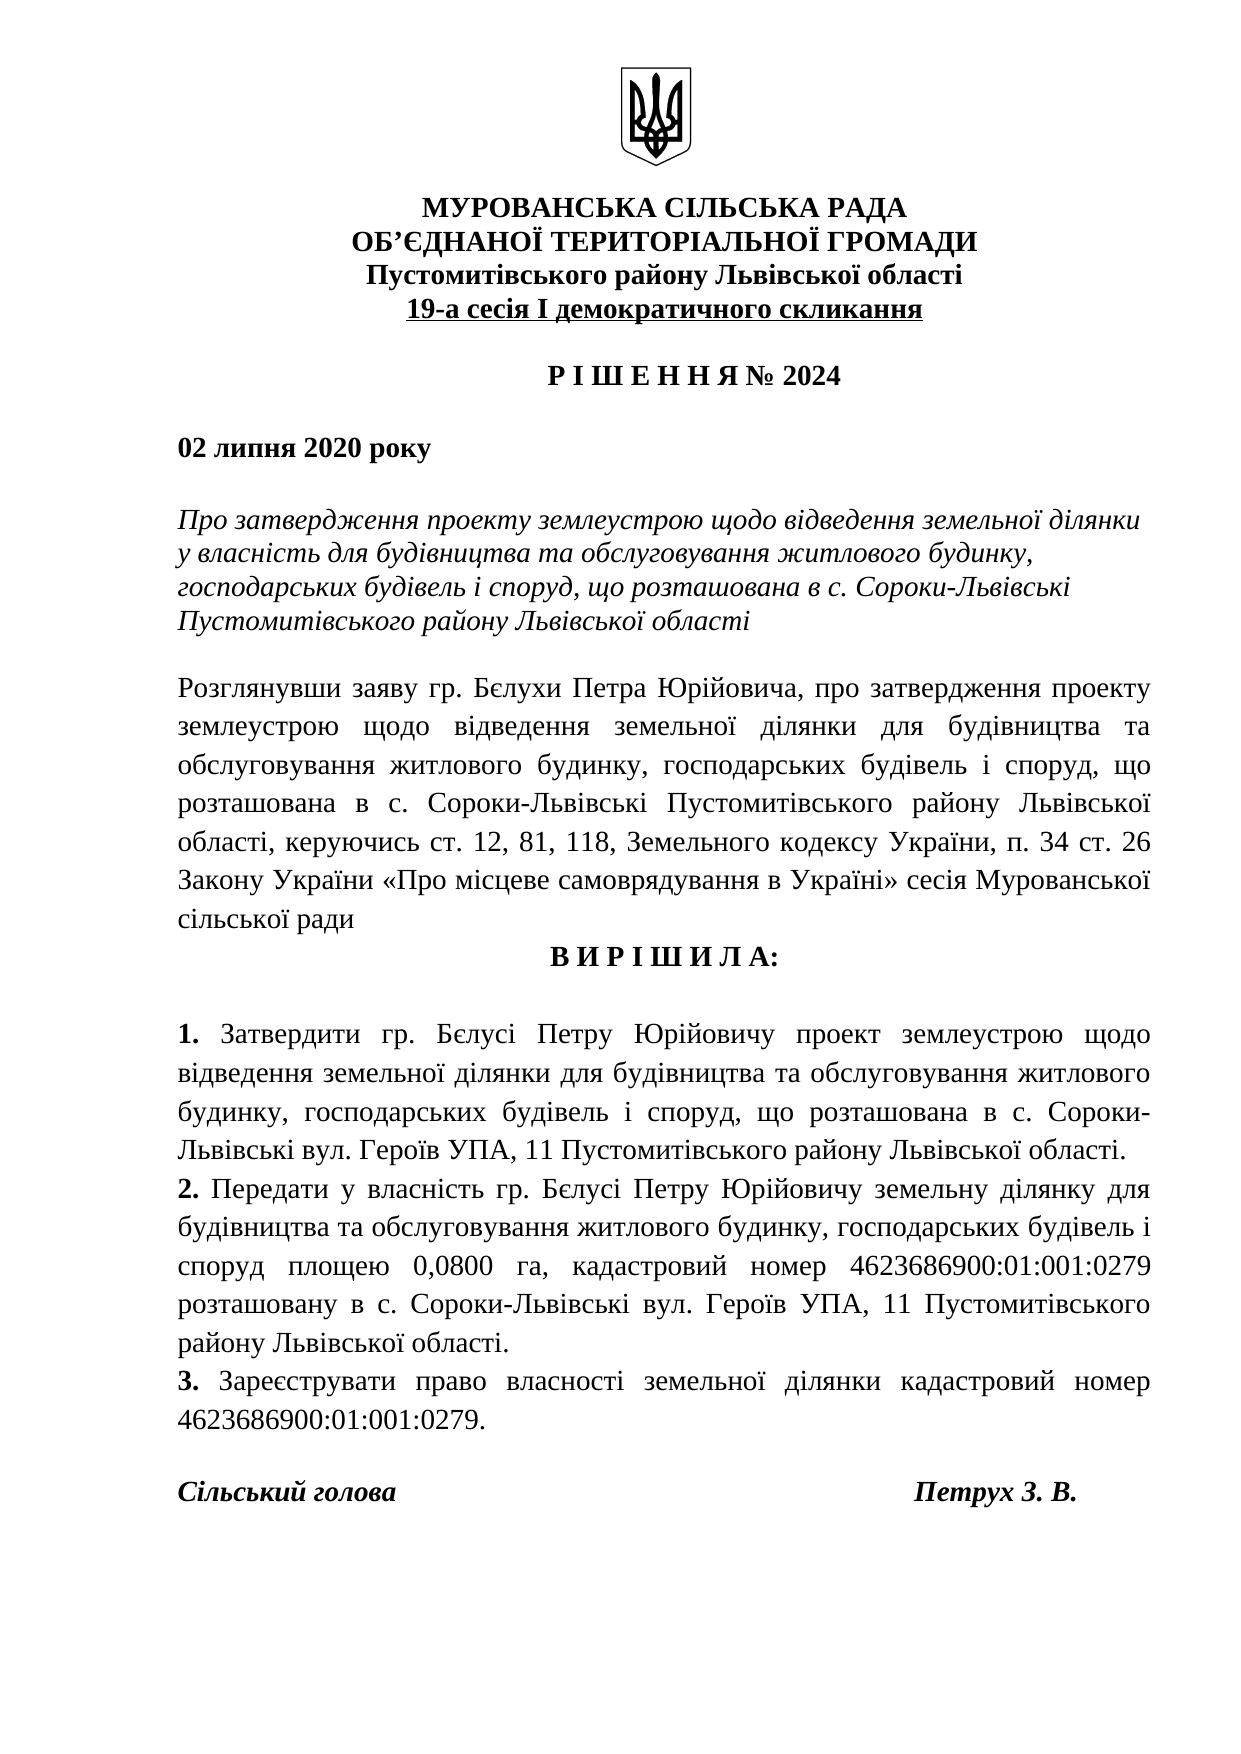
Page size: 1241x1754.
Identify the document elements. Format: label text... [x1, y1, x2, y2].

text Про затвердження проекту землеустрою щодо відведення земельної ділянки у власність для будівництва та обслуговування житлового будинку, господарських будівель і споруд, що розташована в с. Сороки-Львівські Пустомитівського району Львівської області [177, 502, 1152, 636]
text Пустомитівського району Львівської області [177, 257, 1152, 291]
text 19-а сесія І демократичного скликання [177, 291, 1152, 324]
text Сільський голова Петрух З. В. [177, 1474, 1152, 1508]
text 1. Затвердити гр. Бєлусі Петру Юрійовичу проект землеустрою щодо відведення земельної ділянки для будівництва та обслуговування житлового будинку, господарських будівель і споруд, що розташована в с. Сороки-Львівські вул. Героїв УПА, 11 Пустомитівського району Львівської області. [177, 1017, 1152, 1166]
text 2. Передати у власність гр. Бєлусі Петру Юрійовичу земельну ділянку для будівництва та обслуговування житлового будинку, господарських будівель і споруд площею 0,0800 га, кадастровий номер 4623686900:01:001:0279 розташовану в с. Сороки-Львівські вул. Героїв УПА, 11 Пустомитівського району Львівської області. [177, 1171, 1152, 1358]
text 02 липня 2020 року [177, 430, 1152, 463]
text МУРОВАНСЬКА СІЛЬСЬКА РАДА [177, 190, 1152, 224]
text ОБ’ЄДНАНОЇ ТЕРИТОРІАЛЬНОЇ ГРОМАДИ [177, 224, 1152, 257]
text В И Р І Ш И Л А: [177, 939, 1152, 973]
text 3. Зареєструвати право власності земельної ділянки кадастровий номер 4623686900:01:001:0279. [177, 1363, 1152, 1436]
text Р І Ш Е Н Н Я № 2024 [177, 358, 1211, 391]
text Розглянувши заяву гр. Бєлухи Петра Юрійовича, про затвердження проекту землеустрою щодо відведення земельної ділянки для будівництва та обслуговування житлового будинку, господарських будівель і споруд, що розташована в с. Сороки-Львівські Пустомитівського району Львівської області, керуючись ст. 12, 81, 118, Земельного кодексу України, п. 34 ст. 26 Закону України «Про місцеве самоврядування в Україні» сесія Мурованської сільської ради [177, 670, 1152, 934]
